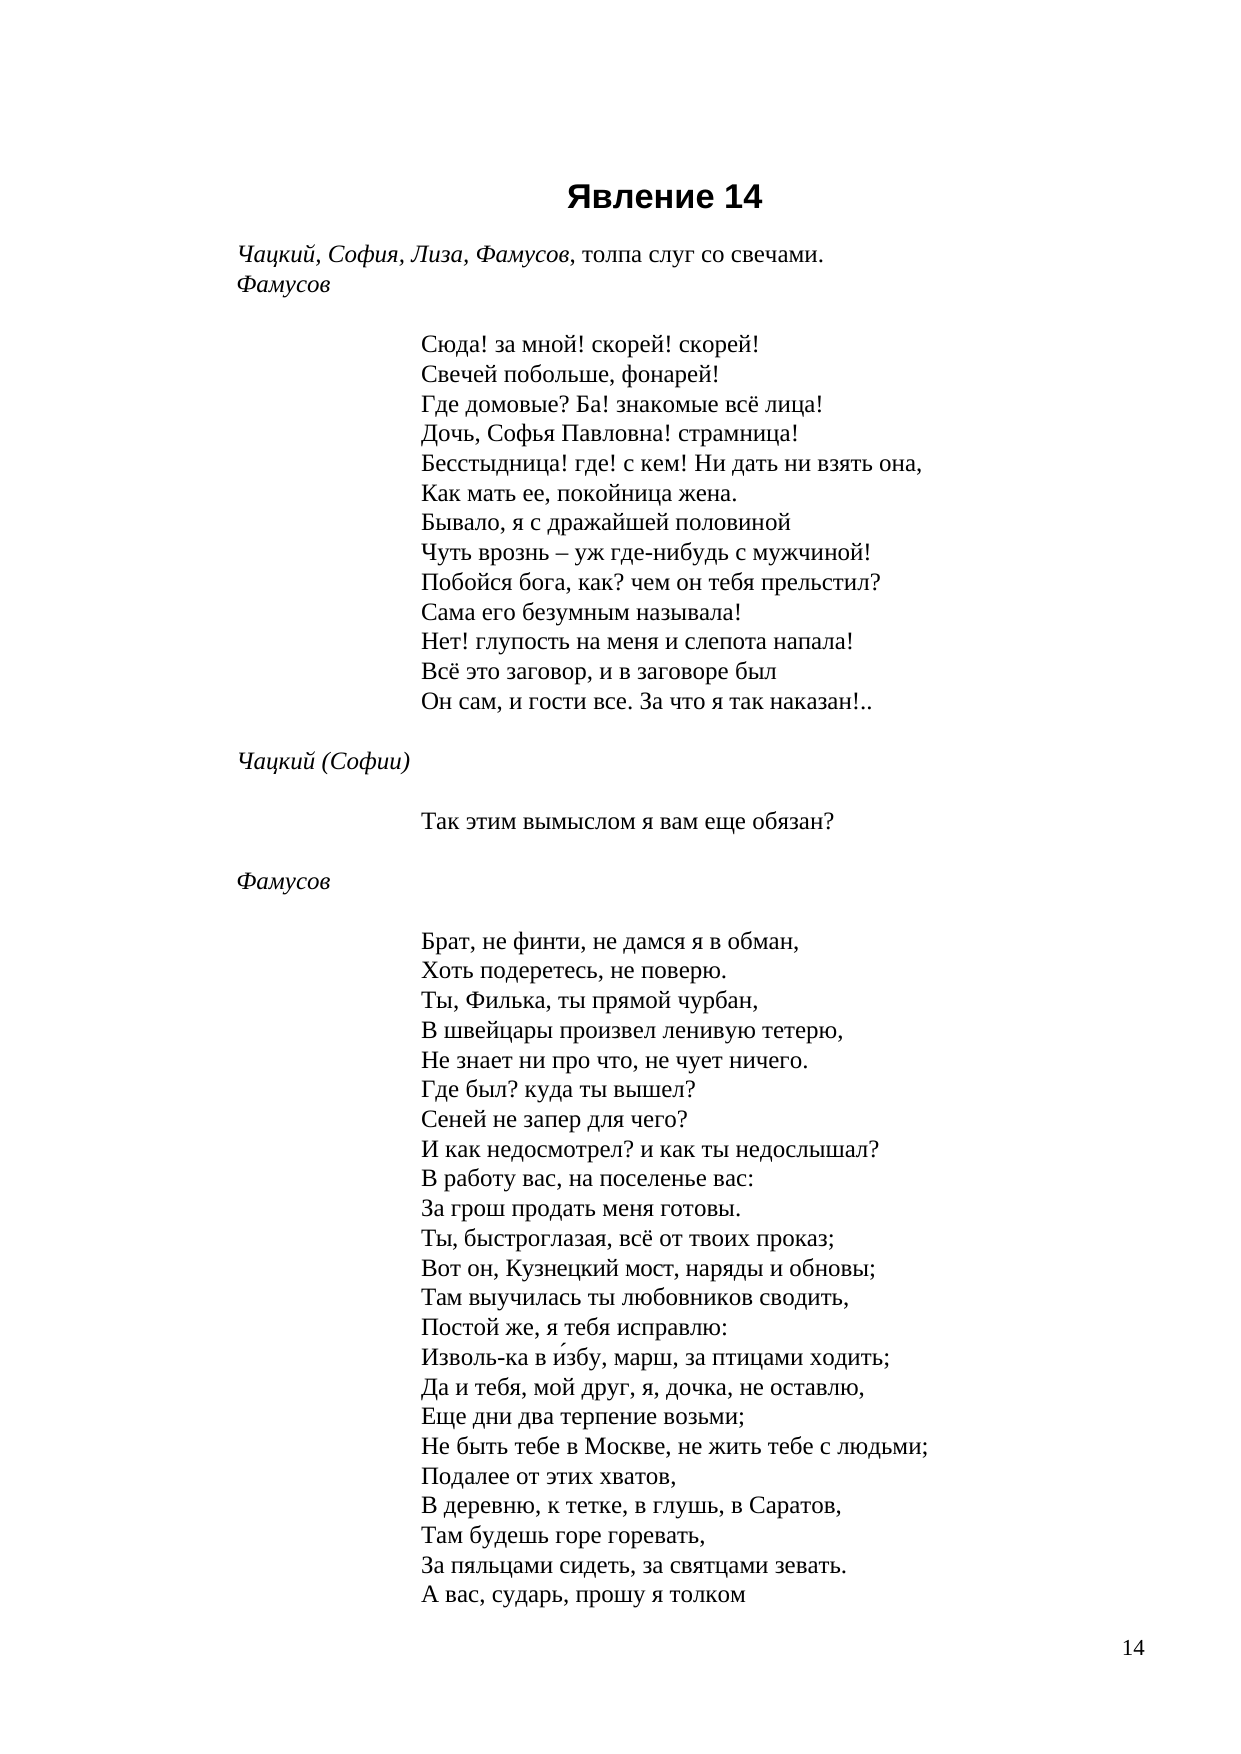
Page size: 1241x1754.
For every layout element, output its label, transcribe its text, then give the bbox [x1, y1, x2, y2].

text И как недосмотрел? и как ты недослышал? В работу вас, на поселенье вас: [421, 1134, 881, 1192]
text Нет! глупость на меня и слепота напала! Всё это заговор, и в заговоре был [421, 626, 881, 685]
text За грош продать меня готовы. [421, 1193, 1167, 1222]
text За пяльцами сидеть, за святцами зевать. А вас, сударь, прошу я толком [421, 1550, 856, 1608]
text Бывало, я с дражайшей половиной [421, 507, 1167, 536]
text Сюда! за мной! скорей! скорей! Свечей побольше, фонарей! [421, 329, 784, 388]
text Так этим вымыслом я вам еще обязан? [421, 806, 1167, 834]
text Ты, Филька, ты прямой чурбан, [421, 985, 1167, 1014]
text Фамусов [236, 269, 1167, 298]
text Чацкий, София, Лиза, Фамусов, толпа слуг со свечами. [236, 239, 1167, 268]
text Ты, быстроглазая, всё от твоих проказ; Вот он, Кузнецкий мост, наряды и обновы; Там выучилась ты любовников сводить, Постой же, я тебя исправлю: [421, 1223, 877, 1341]
text Чуть врознь – уж где-нибудь с мужчиной! Побойся бога, как? чем он тебя прельстил? Сама его безумным называла! [421, 537, 892, 625]
text Где был? куда ты вышел? Сеней не запер для чего? [421, 1074, 758, 1133]
text Брат, не финти, не дамся я в обман, Хоть подеретесь, не поверю. [421, 926, 845, 984]
text В швейцары произвел ленивую тетерю, Не знает ни про что, не чует ничего. [421, 1015, 856, 1073]
subtitle Явление 14 [252, 176, 1077, 216]
text Фамусов [236, 866, 1167, 894]
text Он сам, и гости все. За что я так наказан!.. [421, 686, 1167, 714]
text Бесстыдница! где! с кем! Ни дать ни взять она, Как мать ее, покойница жена. [421, 448, 945, 506]
text Где домовые? Ба! знакомые всё лица! Дочь, Софья Павловна! страмница! [421, 389, 856, 447]
text Чацкий (Софии) [236, 746, 1167, 774]
text Изволь-ка в и́збу, марш, за птицами ходить; Да и тебя, мой друг, я, дочка, не оставлю, Еще дни два терпение возьми; [421, 1342, 892, 1430]
text В деревню, к тетке, в глушь, в Саратов, Там будешь горе горевать, [421, 1491, 856, 1549]
text Не быть тебе в Москве, не жить тебе с людьми; Подалее от этих хватов, [421, 1431, 945, 1489]
